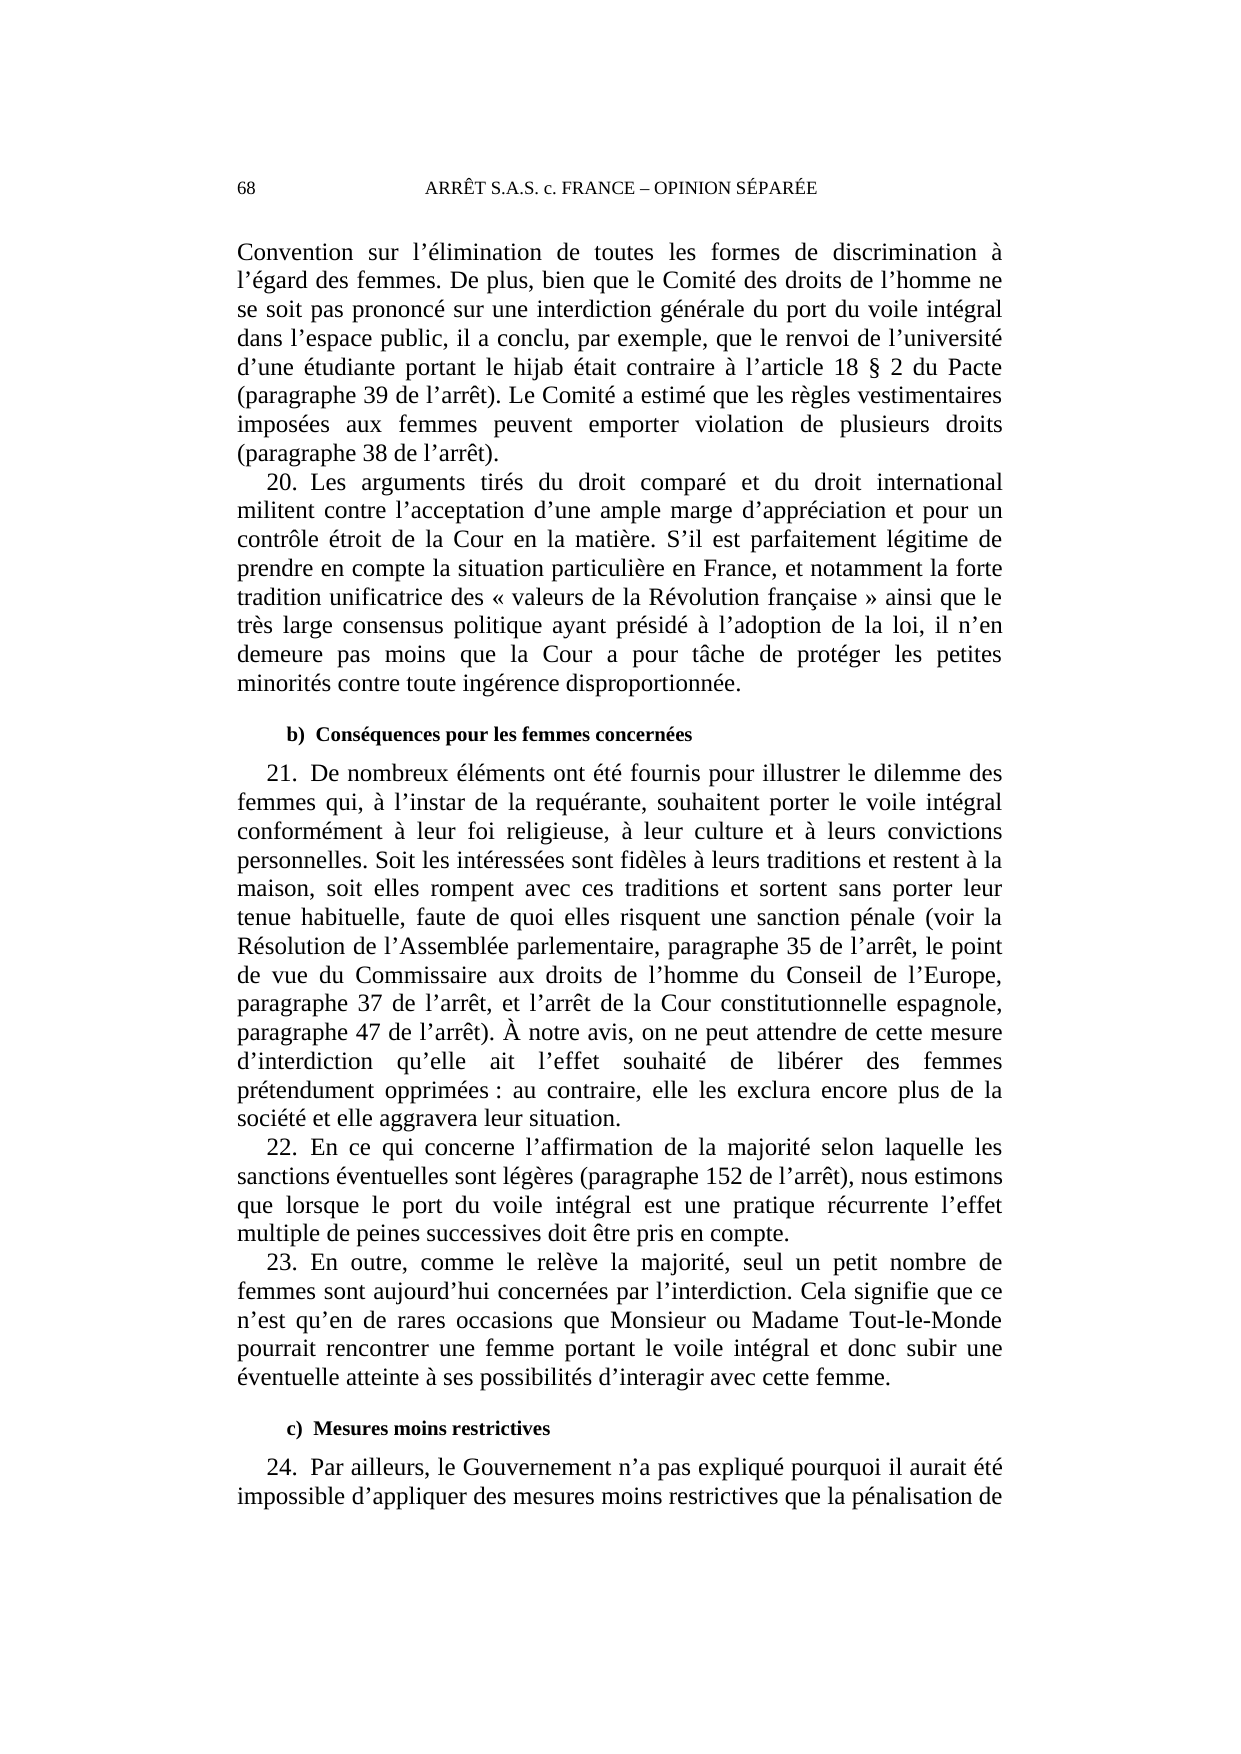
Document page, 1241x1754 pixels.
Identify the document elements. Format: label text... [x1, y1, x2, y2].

text b) Conséquences pour les femmes concernées [286, 722, 1003, 746]
text 23. En outre, comme le relève la majorité, seul un petit nombre de femmes sont aujourd’hui concernées par l’interdiction. Cela signifie que ce n’est qu’en de rares occasions que Monsieur ou Madame Tout-le-Monde pourrait rencontrer une femme portant le voile intégral et donc subir une éventuelle atteinte à ses possibilités d’interagir avec cette femme. [237, 1247, 1003, 1391]
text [237, 237, 1003, 467]
text c) Mesures moins restrictives [286, 1416, 1003, 1440]
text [237, 1452, 1003, 1510]
text 20. Les arguments tirés du droit comparé et du droit international militent contre l’acceptation d’une ample marge d’appréciation et pour un contrôle étroit de la Cour en la matière. S’il est parfaitement légitime de prendre en compte la situation particulière en France, et notamment la forte tradition unificatrice des « valeurs de la Révolution française » ainsi que le très large consensus politique ayant présidé à l’adoption de la loi, il n’en demeure pas moins que la Cour a pour tâche de protéger les petites minorités contre toute ingérence disproportionnée. [237, 467, 1003, 697]
text 21. De nombreux éléments ont été fournis pour illustrer le dilemme des femmes qui, à l’instar de la requérante, souhaitent porter le voile intégral conformément à leur foi religieuse, à leur culture et à leurs convictions personnelles. Soit les intéressées sont fidèles à leurs traditions et restent à la maison, soit elles rompent avec ces traditions et sortent sans porter leur tenue habituelle, faute de quoi elles risquent une sanction pénale (voir la Résolution de l’Assemblée parlementaire, paragraphe 35 de l’arrêt, le point de vue du Commissaire aux droits de l’homme du Conseil de l’Europe, paragraphe 37 de l’arrêt, et l’arrêt de la Cour constitutionnelle espagnole, paragraphe 47 de l’arrêt). À notre avis, on ne peut attendre de cette mesure d’interdiction qu’elle ait l’effet souhaité de libérer des femmes prétendument opprimées : au contraire, elle les exclura encore plus de la société et elle aggravera leur situation. [237, 758, 1003, 1132]
text 22. En ce qui concerne l’affirmation de la majorité selon laquelle les sanctions éventuelles sont légères (paragraphe 152 de l’arrêt), nous estimons que lorsque le port du voile intégral est une pratique récurrente l’effet multiple de peines successives doit être pris en compte. [237, 1132, 1003, 1247]
